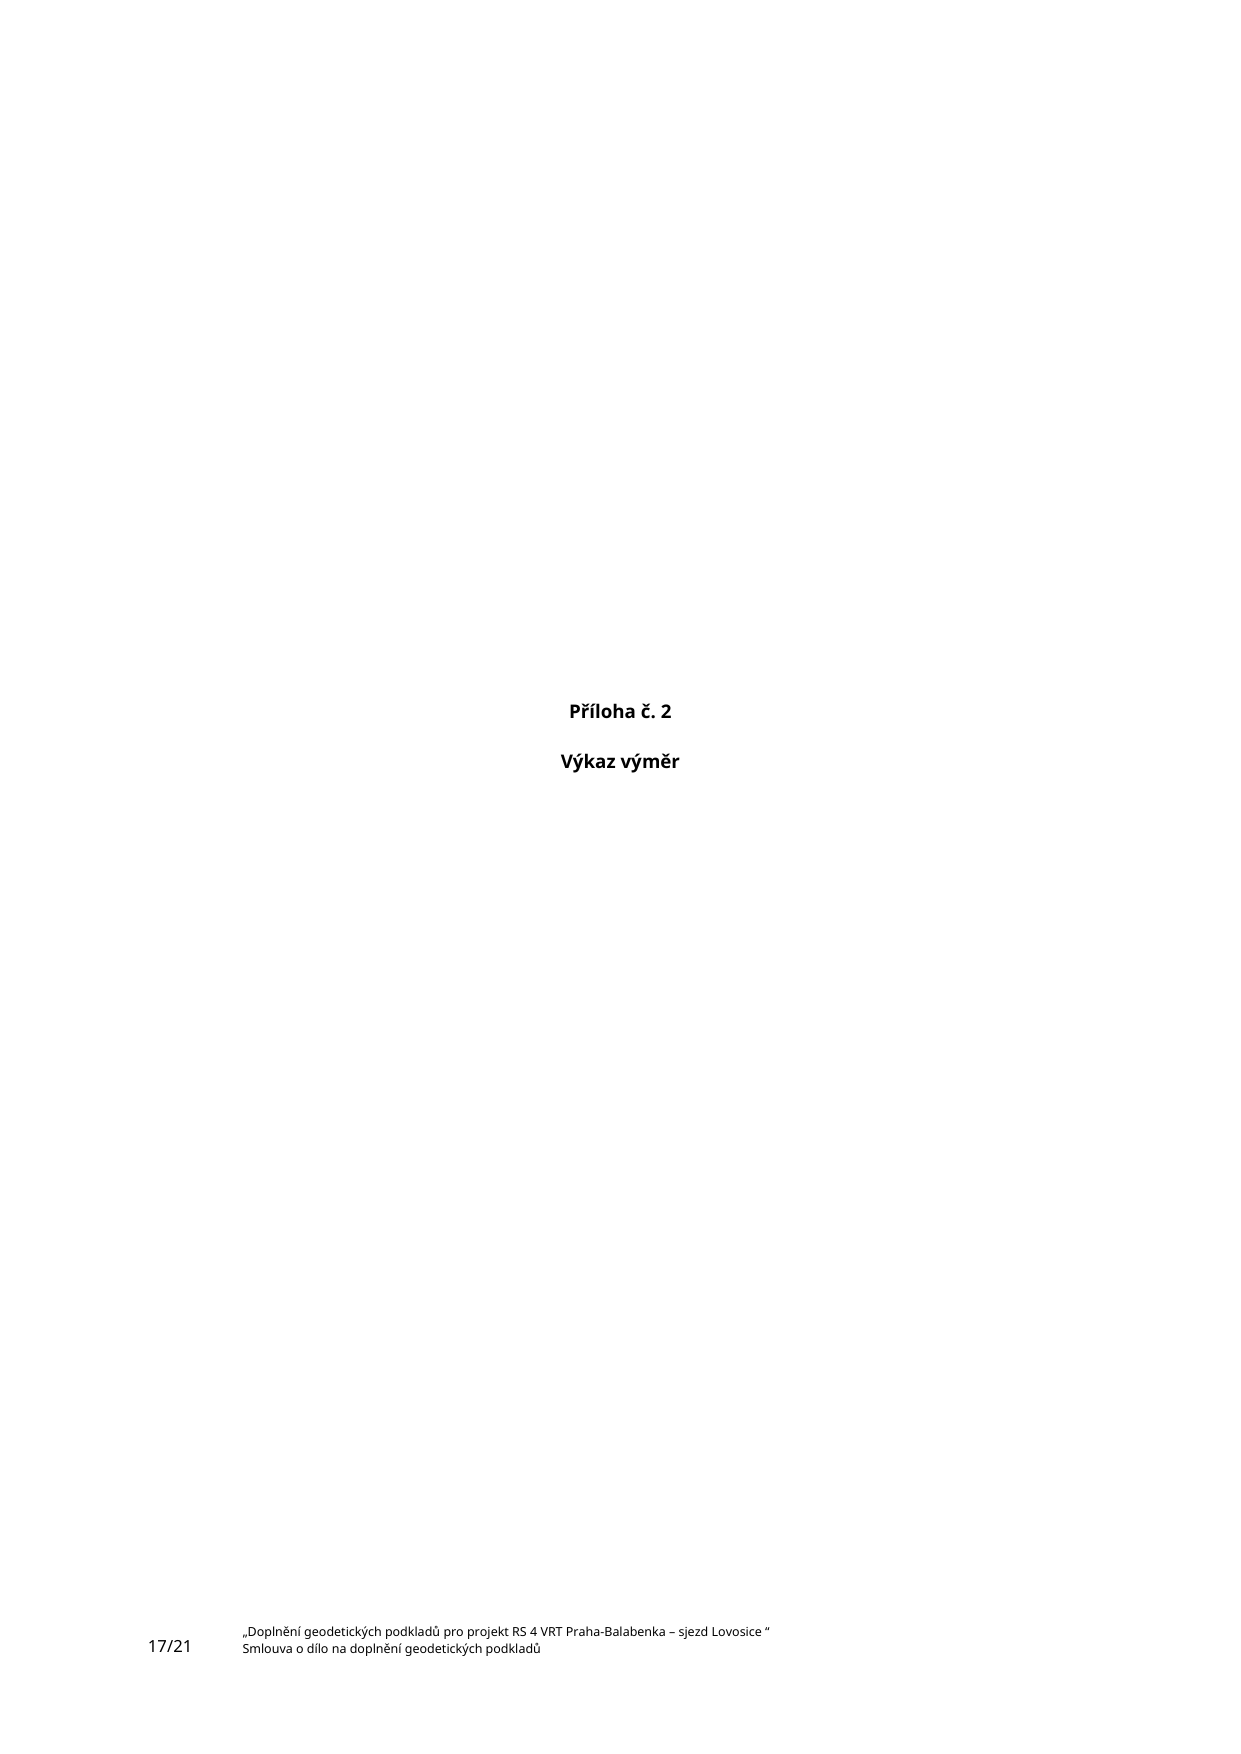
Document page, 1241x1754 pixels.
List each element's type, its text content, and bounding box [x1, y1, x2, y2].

text Výkaz výměr [148, 749, 1092, 774]
text Příloha č. 2 [148, 698, 1092, 724]
